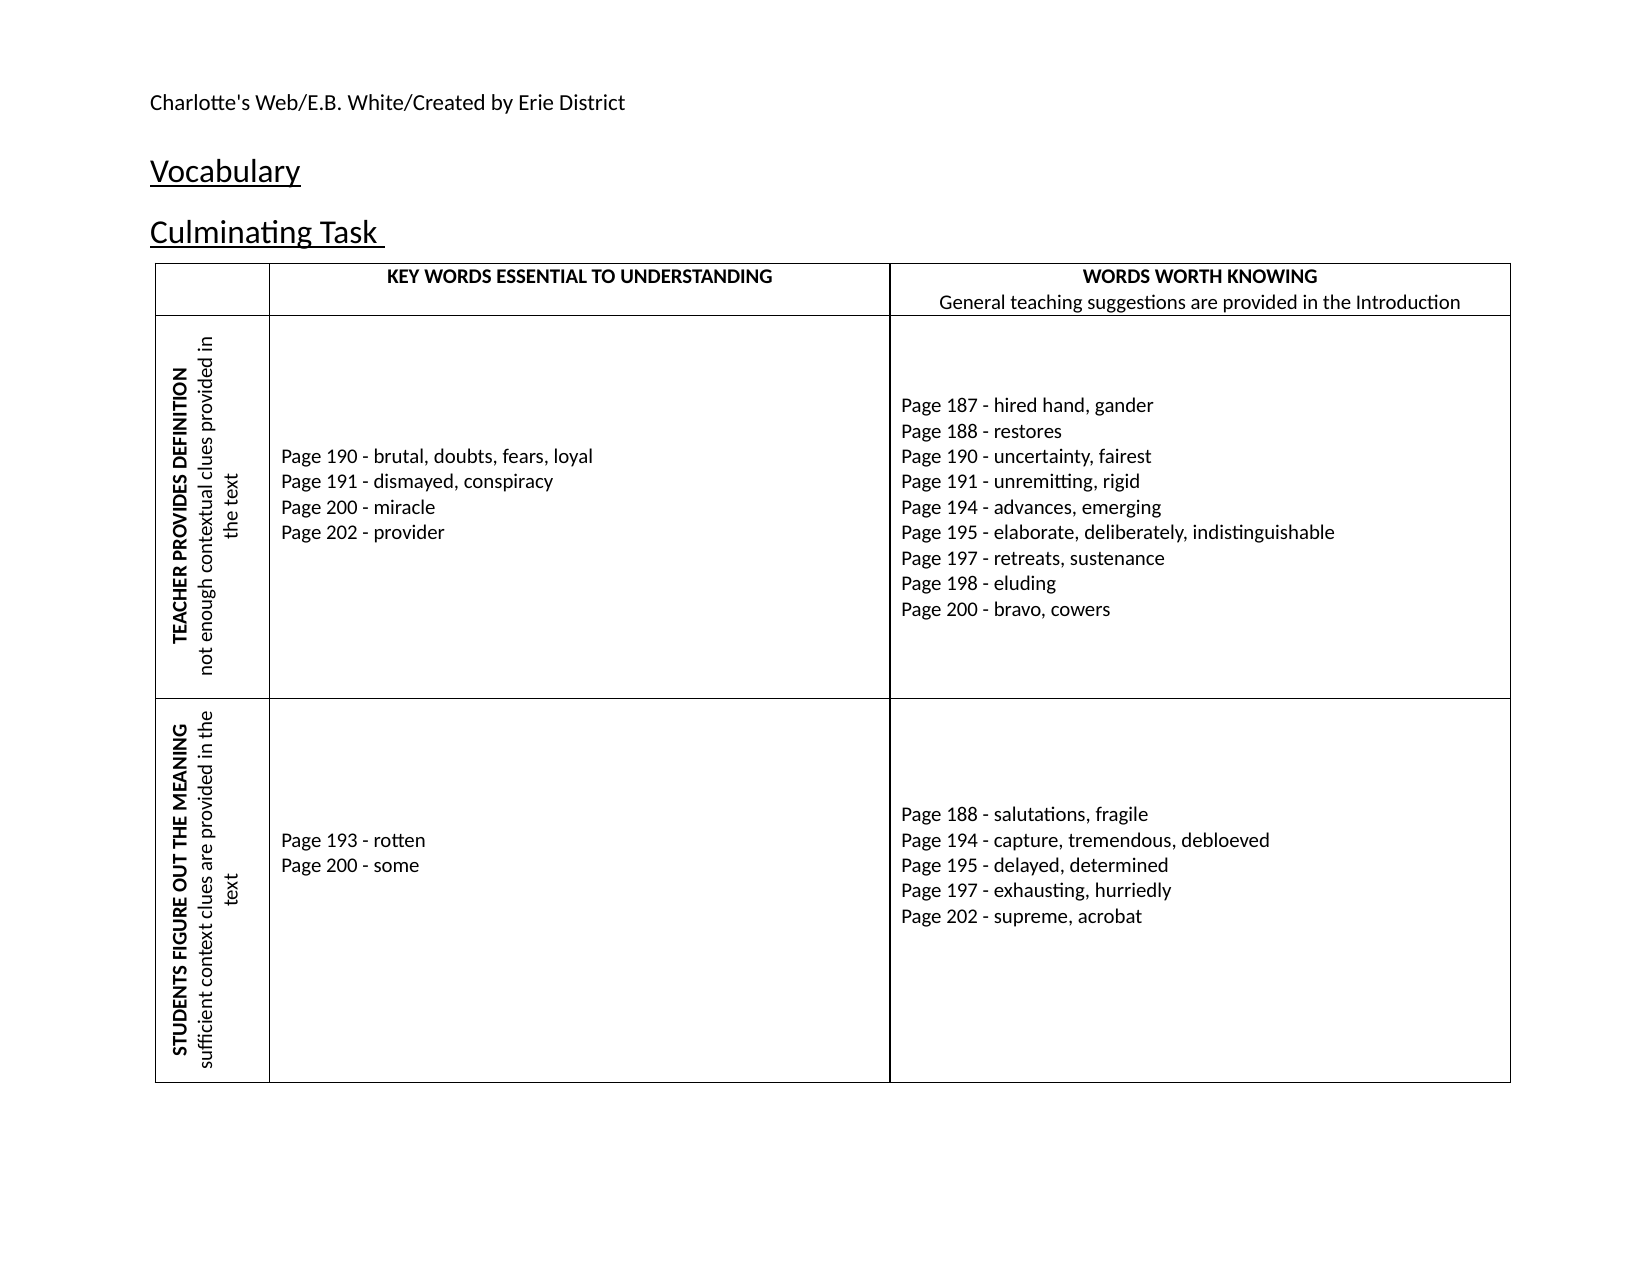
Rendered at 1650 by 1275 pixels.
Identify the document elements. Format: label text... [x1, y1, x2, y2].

table_header [156, 264, 269, 314]
table_cell STUDENTS FIGURE OUT THE MEANING sufficient context clues are provided in the text [156, 699, 269, 1082]
text Culminating Task [150, 211, 1500, 252]
table_header WORDS WORTH KNOWING General teaching suggestions are provided in the Introduction [891, 264, 1510, 314]
table_cell Page 190 - brutal, doubts, fears, loyal Page 191 - dismayed, conspiracy Page 200 - miracle Page 202 - provider [270, 316, 889, 698]
table_cell Page 187 - hired hand, gander Page 188 - restores Page 190 - uncertainty, fairest Page 191 - unremitting, rigid Page 194 - advances, emerging Page 195 - elaborate, deliberately, indistinguishable Page 197 - retreats, sustenance Page 198 - eluding Page 200 - bravo, cowers [891, 316, 1510, 698]
table_cell Page 193 - rotten Page 200 - some [270, 699, 889, 1082]
table_cell TEACHER PROVIDES DEFINITION not enough contextual clues provided in the text [156, 316, 269, 698]
table_header KEY WORDS ESSENTIAL TO UNDERSTANDING [270, 264, 889, 314]
table_cell Page 188 - salutations, fragile Page 194 - capture, tremendous, debloeved Page 195 - delayed, determined Page 197 - exhausting, hurriedly Page 202 - supreme, acrobat [891, 699, 1510, 1082]
text Vocabulary [150, 150, 1500, 191]
